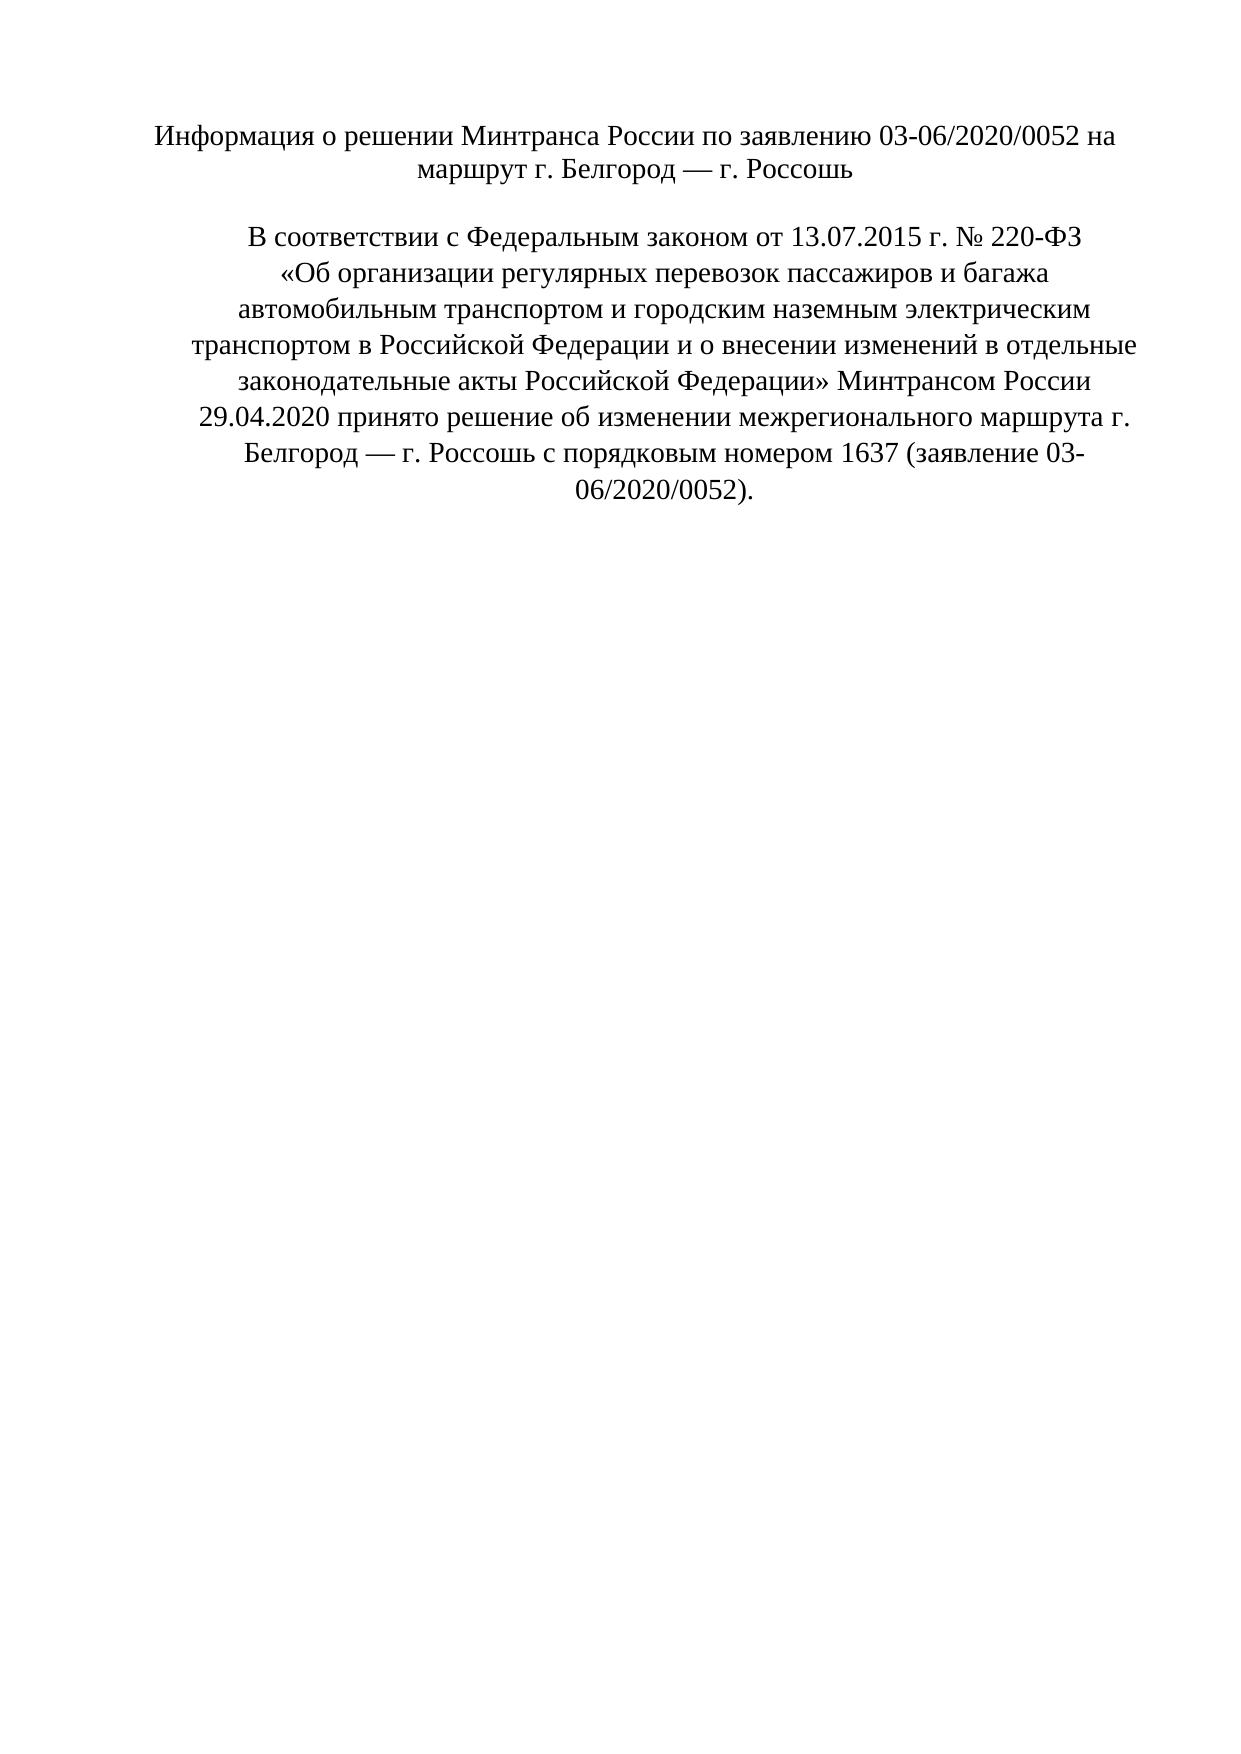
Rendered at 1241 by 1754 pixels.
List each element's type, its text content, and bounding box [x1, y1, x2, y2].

text В соответствии с Федеральным законом от 13.07.2015 г. № 220-ФЗ «Об организации регулярных перевозок пассажиров и багажа автомобильным транспортом и городским наземным электрическим транспортом в Российской Федерации и о внесении изменений в отдельные законодательные акты Российской Федерации» Минтрансом России 29.04.2020 принято решение об изменении межрегионального маршрута г. Белгород — г. Россошь с порядковым номером 1637 (заявление 03-06/2020/0052). [177, 219, 1152, 505]
text Информация о решении Минтранса России по заявлению 03-06/2020/0052 на маршрут г. Белгород — г. Россошь [118, 118, 1152, 185]
